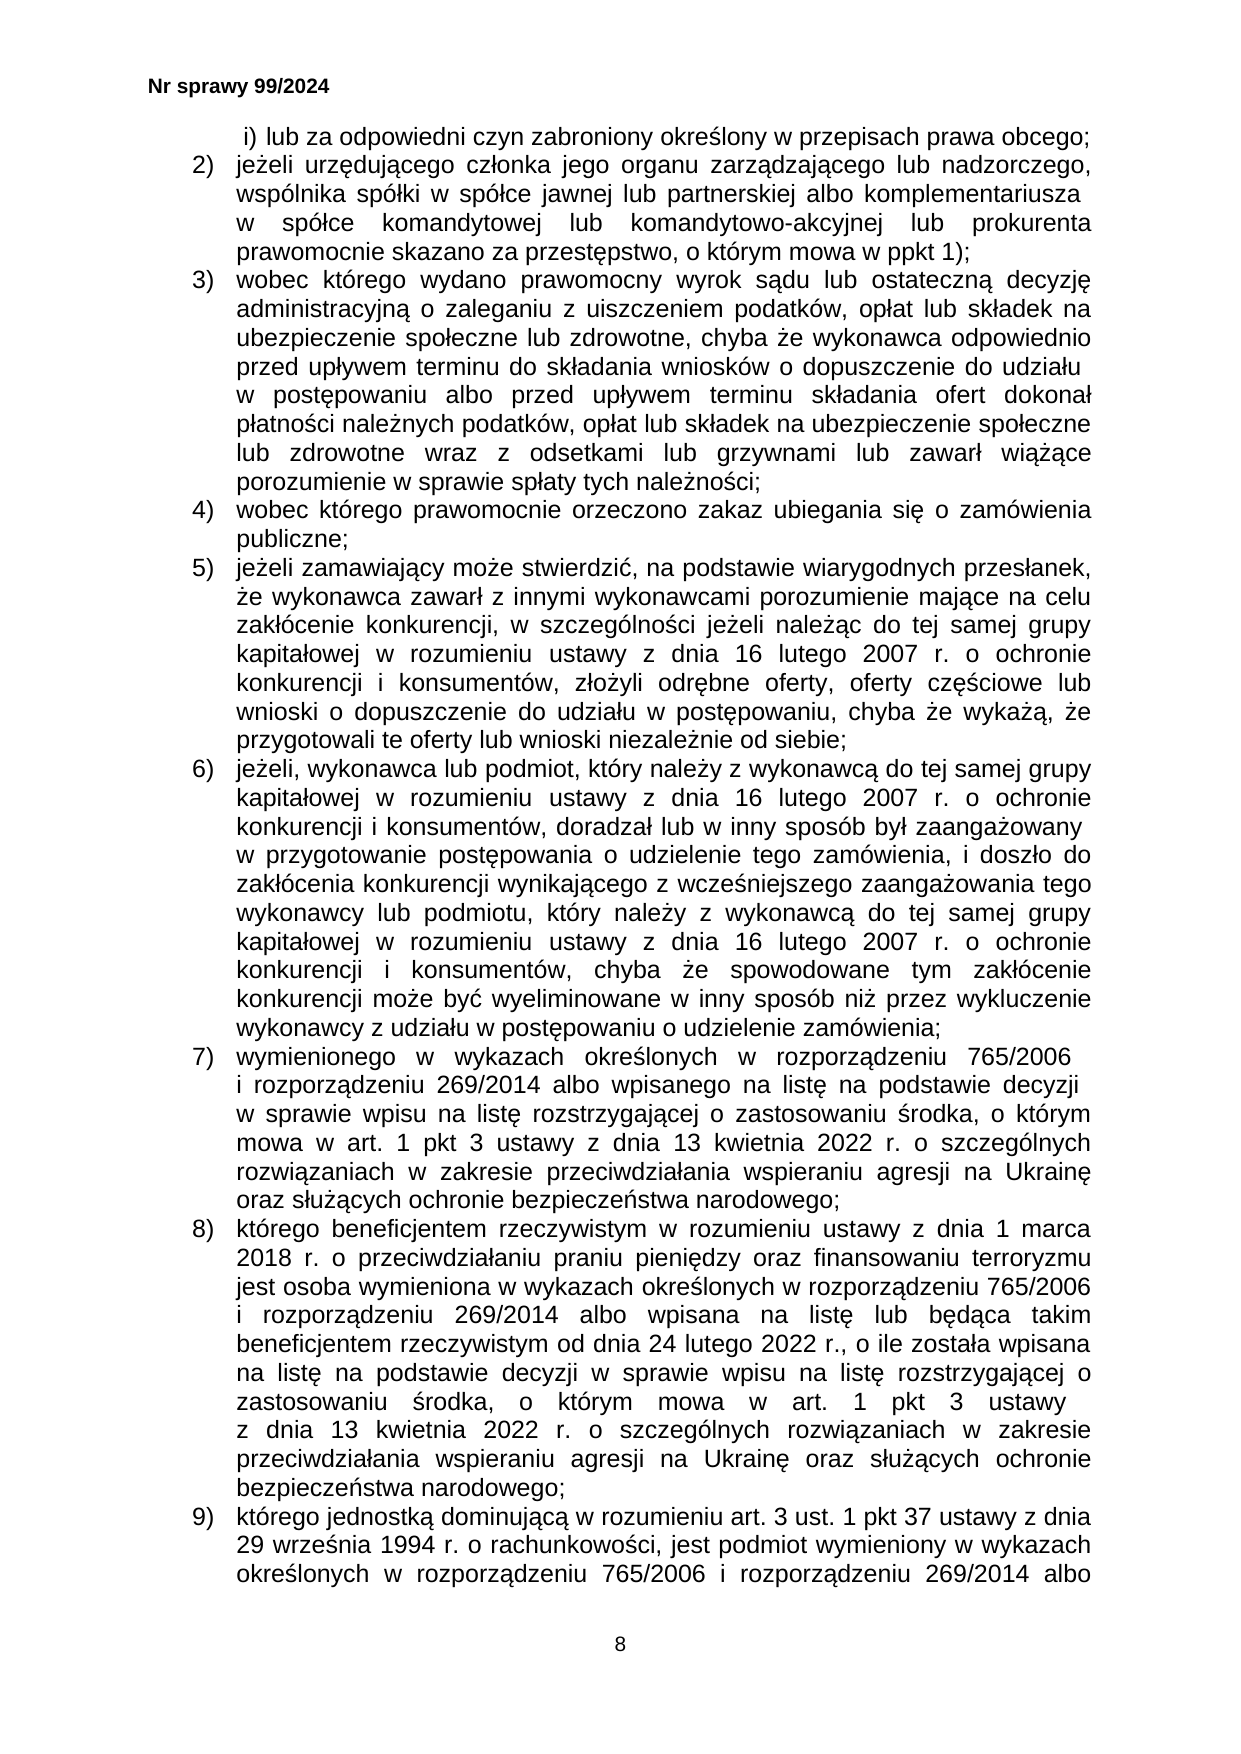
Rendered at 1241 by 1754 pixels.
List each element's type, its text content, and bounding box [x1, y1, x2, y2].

list wymienionego w wykazach określonych w rozporządzeniu 765/2006 i rozporządzeniu 269/2014 albo wpisanego na listę na podstawie decyzji w sprawie wpisu na listę rozstrzygającej o zastosowaniu środka, o którym mowa w art. 1 pkt 3 ustawy z dnia 13 kwietnia 2022 r. o szczególnych rozwiązaniach w zakresie przeciwdziałania wspieraniu agresji na Ukrainę oraz służących ochronie bezpieczeństwa narodowego; [192, 1042, 1093, 1214]
list wobec którego prawomocnie orzeczono zakaz ubiegania się o zamówienia publiczne; [192, 496, 1093, 553]
list wobec którego wydano prawomocny wyrok sądu lub ostateczną decyzję administracyjną o zaleganiu z uiszczeniem podatków, opłat lub składek na ubezpieczenie społeczne lub zdrowotne, chyba że wykonawca odpowiednio przed upływem terminu do składania wniosków o dopuszczenie do udziału w postępowaniu albo przed upływem terminu składania ofert dokonał płatności należnych podatków, opłat lub składek na ubezpieczenie społeczne lub zdrowotne wraz z odsetkami lub grzywnami lub zawarł wiążące porozumienie w sprawie spłaty tych należności; [192, 266, 1093, 496]
text i) lub za odpowiedni czyn zabroniony określony w przepisach prawa obcego; [236, 122, 1093, 151]
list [192, 1502, 1093, 1588]
list którego beneficjentem rzeczywistym w rozumieniu ustawy z dnia 1 marca 2018 r. o przeciwdziałaniu praniu pieniędzy oraz finansowaniu terroryzmu jest osoba wymieniona w wykazach określonych w rozporządzeniu 765/2006 i rozporządzeniu 269/2014 albo wpisana na listę lub będąca takim beneficjentem rzeczywistym od dnia 24 lutego 2022 r., o ile została wpisana na listę na podstawie decyzji w sprawie wpisu na listę rozstrzygającej o zastosowaniu środka, o którym mowa w art. 1 pkt 3 ustawy z dnia 13 kwietnia 2022 r. o szczególnych rozwiązaniach w zakresie przeciwdziałania wspieraniu agresji na Ukrainę oraz służących ochronie bezpieczeństwa narodowego; [192, 1214, 1093, 1502]
list jeżeli urzędującego członka jego organu zarządzającego lub nadzorczego, wspólnika spółki w spółce jawnej lub partnerskiej albo komplementariusza w spółce komandytowej lub komandytowo-akcyjnej lub prokurenta prawomocnie skazano za przestępstwo, o którym mowa w ppkt 1); [192, 151, 1093, 266]
list jeżeli, wykonawca lub podmiot, który należy z wykonawcą do tej samej grupy kapitałowej w rozumieniu ustawy z dnia 16 lutego 2007 r. o ochronie konkurencji i konsumentów, doradzał lub w inny sposób był zaangażowany w przygotowanie postępowania o udzielenie tego zamówienia, i doszło do zakłócenia konkurencji wynikającego z wcześniejszego zaangażowania tego wykonawcy lub podmiotu, który należy z wykonawcą do tej samej grupy kapitałowej w rozumieniu ustawy z dnia 16 lutego 2007 r. o ochronie konkurencji i konsumentów, chyba że spowodowane tym zakłócenie konkurencji może być wyeliminowane w inny sposób niż przez wykluczenie wykonawcy z udziału w postępowaniu o udzielenie zamówienia; [192, 754, 1093, 1042]
list jeżeli zamawiający może stwierdzić, na podstawie wiarygodnych przesłanek, że wykonawca zawarł z innymi wykonawcami porozumienie mające na celu zakłócenie konkurencji, w szczególności jeżeli należąc do tej samej grupy kapitałowej w rozumieniu ustawy z dnia 16 lutego 2007 r. o ochronie konkurencji i konsumentów, złożyli odrębne oferty, oferty częściowe lub wnioski o dopuszczenie do udziału w postępowaniu, chyba że wykażą, że przygotowali te oferty lub wnioski niezależnie od siebie; [192, 553, 1093, 754]
